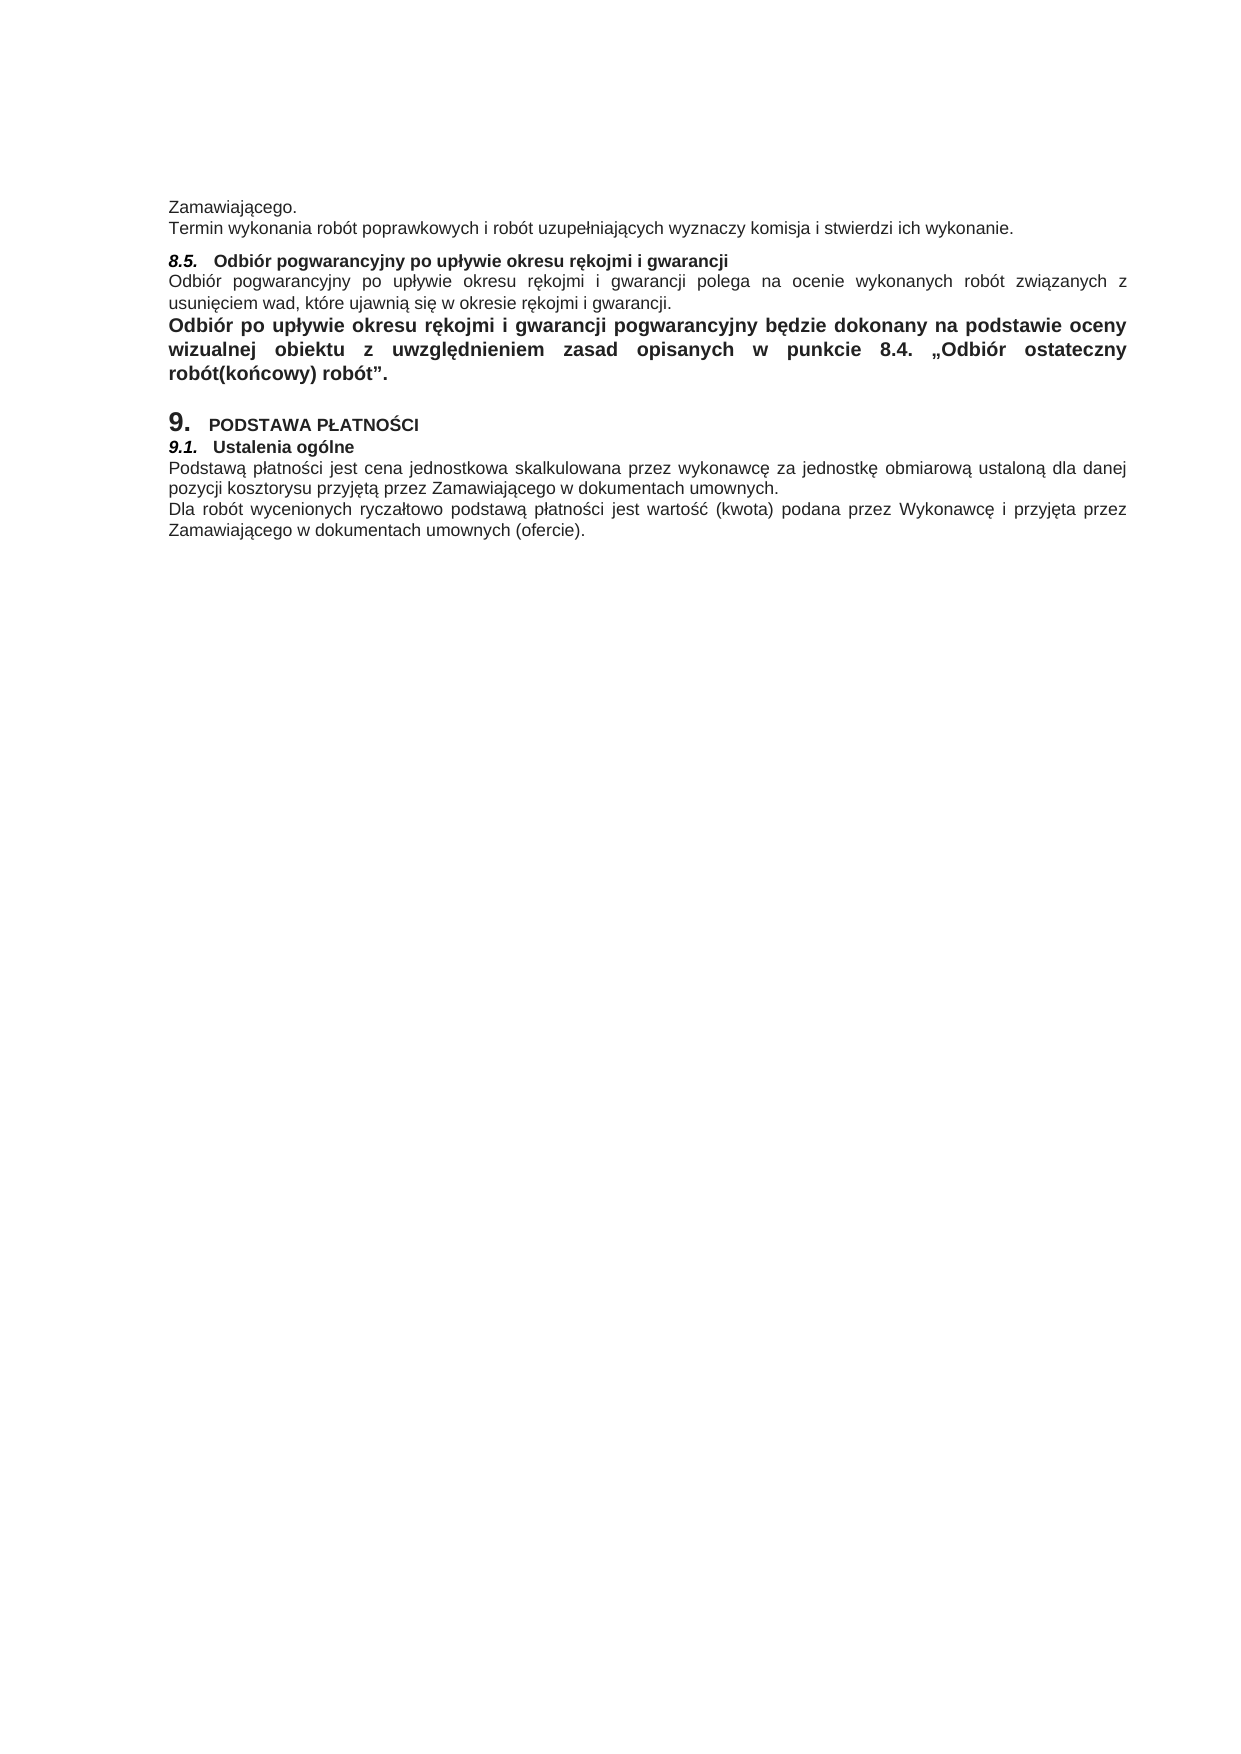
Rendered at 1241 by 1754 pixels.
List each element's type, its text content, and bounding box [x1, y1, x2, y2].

text Odbiór po upływie okresu rękojmi i gwarancji pogwarancyjny będzie dokonany na podstawie oceny wizualnej obiektu z uwzględnieniem zasad opisanych w punkcie 8.4. „Odbiór ostateczny robót(końcowy) robót”. [168, 314, 1128, 384]
list Ustalenia ogólne [168, 437, 1128, 458]
text Termin wykonania robót poprawkowych i robót uzupełniających wyznaczy komisja i stwierdzi ich wykonanie. [168, 218, 1128, 238]
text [168, 197, 1128, 217]
text Odbiór pogwarancyjny po upływie okresu rękojmi i gwarancji polega na ocenie wykonanych robót związanych z usunięciem wad, które ujawnią się w okresie rękojmi i gwarancji. [168, 271, 1128, 313]
text Podstawą płatności jest cena jednostkowa skalkulowana przez wykonawcę za jednostkę obmiarową ustaloną dla danej pozycji kosztorysu przyjętą przez Zamawiającego w dokumentach umownych. [168, 458, 1128, 498]
list PODSTAWA PŁATNOŚCI [168, 406, 1128, 437]
list Odbiór pogwarancyjny po upływie okresu rękojmi i gwarancji [168, 251, 1128, 271]
text Dla robót wycenionych ryczałtowo podstawą płatności jest wartość (kwota) podana przez Wykonawcę i przyjęta przez Zamawiającego w dokumentach umownych (ofercie). [168, 498, 1128, 540]
